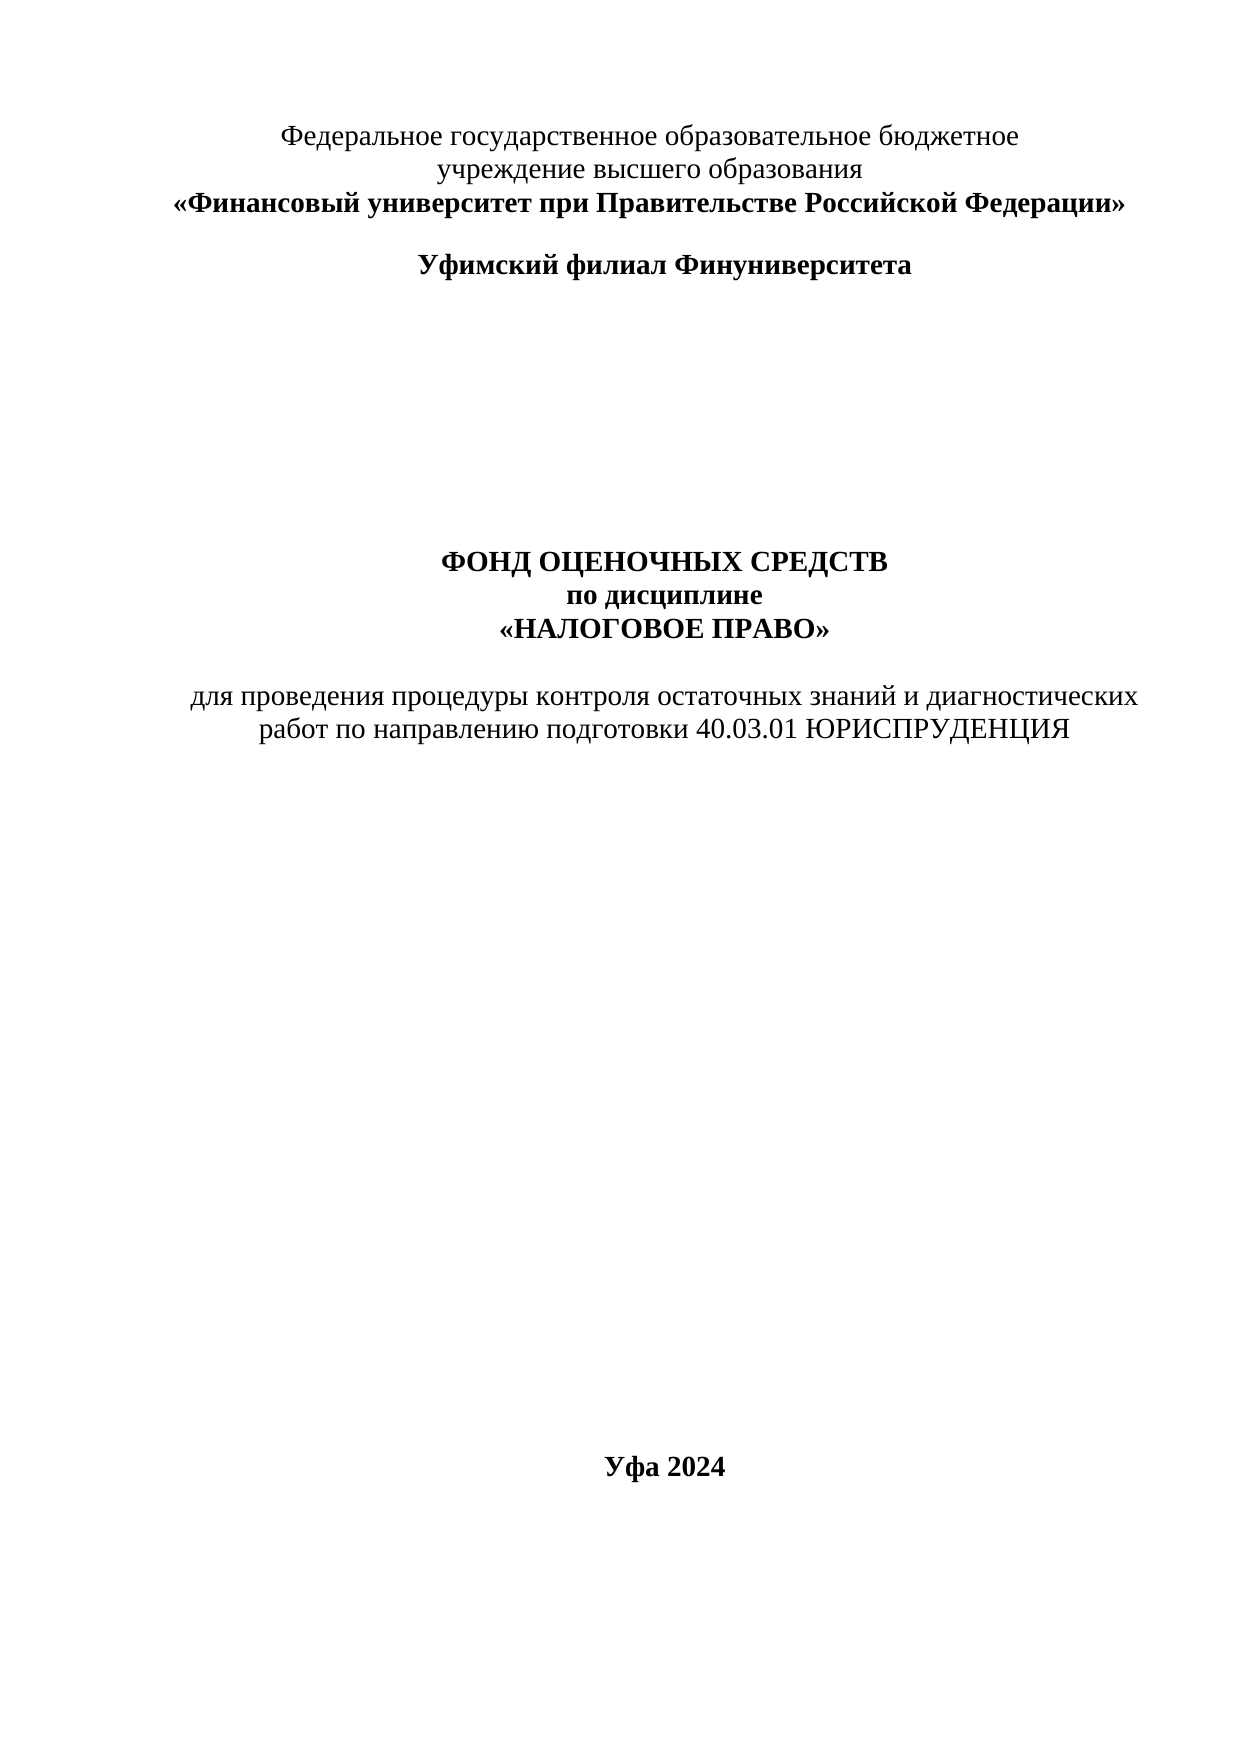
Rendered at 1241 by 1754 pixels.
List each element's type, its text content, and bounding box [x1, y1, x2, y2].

text Уфа 2024 [177, 1449, 1152, 1483]
text по дисциплине [177, 577, 1152, 611]
text Уфимский филиал Финуниверситета [177, 247, 1152, 280]
text Федеральное государственное образовательное бюджетное [148, 118, 1152, 152]
text ФОНД ОЦЕНОЧНЫХ СРЕДСТВ [177, 544, 1152, 577]
text «НАЛОГОВОЕ ПРАВО» [177, 611, 1152, 644]
text для проведения процедуры контроля остаточных знаний и диагностических работ по направлению подготовки 40.03.01 ЮРИСПРУДЕНЦИЯ [177, 678, 1152, 745]
text учреждение высшего образования [148, 152, 1152, 185]
text «Финансовый университет при Правительстве Российской Федерации» [148, 185, 1152, 219]
